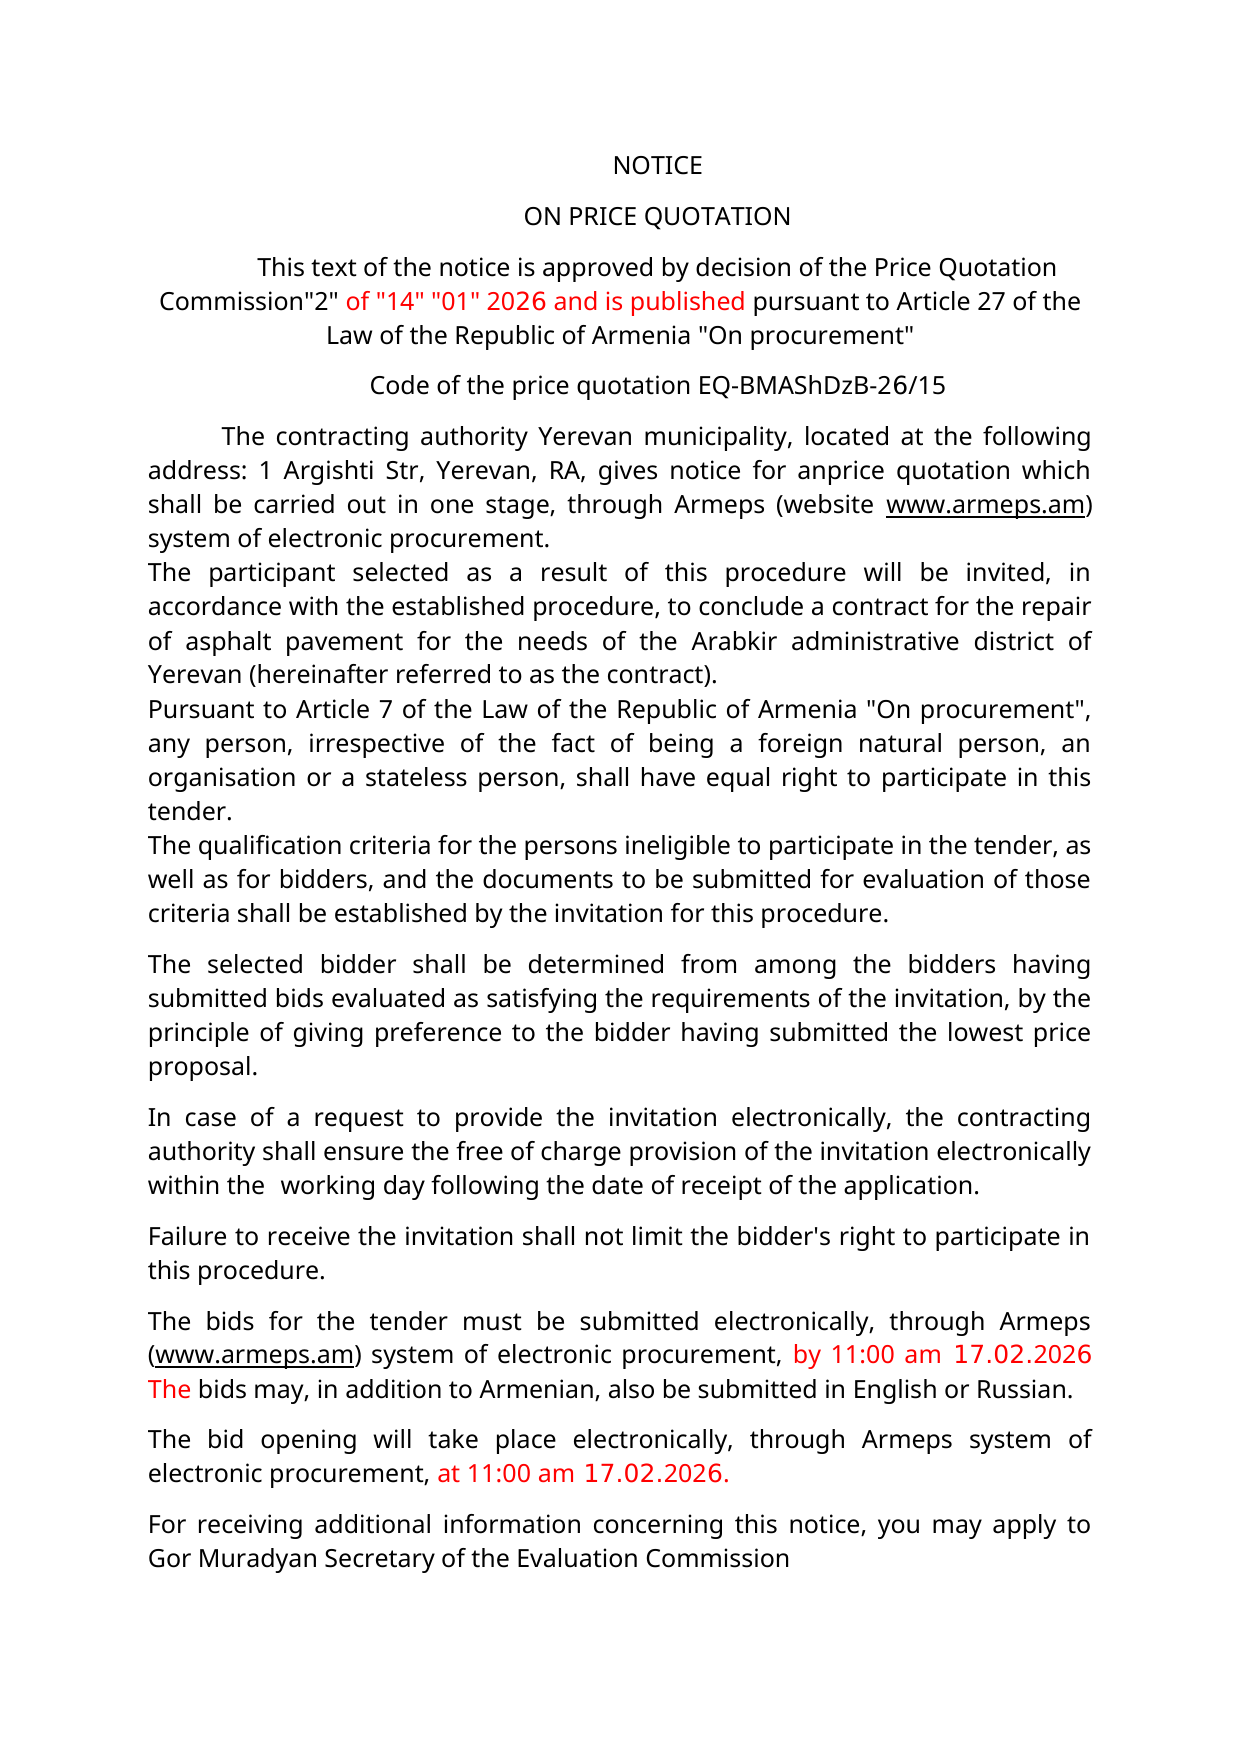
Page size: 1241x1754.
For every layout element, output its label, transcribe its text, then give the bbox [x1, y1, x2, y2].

text The bids for the tender must be submitted electronically, through Armeps (www.armeps.am) system of electronic procurement, by 11:00 am 17.02.2026 The bids may, in addition to Armenian, also be submitted in English or Russian. [148, 1303, 1092, 1405]
text The participant selected as a result of this procedure will be invited, in accordance with the established procedure, to conclude a contract for the repair of asphalt pavement for the needs of the Arabkir administrative district of Yerevan (hereinafter referred to as the contract). [148, 555, 1092, 691]
text The selected bidder shall be determined from among the bidders having submitted bids evaluated as satisfying the requirements of the invitation, by the principle of giving preference to the bidder having submitted the lowest price proposal. [148, 946, 1092, 1083]
text Pursuant to Article 7 of the Law of the Republic of Armenia "On procurement", any person, irrespective of the fact of being a foreign natural person, an organisation or a stateless person, shall have equal right to participate in this tender. [148, 691, 1092, 827]
text For receiving additional information concerning this notice, you may apply to Gor Muradyan Secretary of the Evaluation Commission [148, 1507, 1092, 1575]
text Failure to receive the invitation shall not limit the bidder's right to participate in this procedure. [148, 1218, 1092, 1286]
text Code of the price quotation EQ-BMAShDzB-26/15 [148, 368, 1092, 402]
text The qualification criteria for the persons ineligible to participate in the tender, as well as for bidders, and the documents to be submitted for evaluation of those criteria shall be established by the invitation for this procedure. [148, 827, 1092, 930]
text This text of the notice is approved by decision of the Price Quotation Commission"2" of "14" "01" 2026 and is published pursuant to Article 27 of the Law of the Republic of Armenia "On procurement" [148, 249, 1092, 351]
text The contracting authority Yerevan municipality, located at the following address: 1 Argishti Str, Yerevan, RA, gives notice for anprice quotation which shall be carried out in one stage, through Armeps (website www.armeps.am) system of electronic procurement. [148, 419, 1092, 555]
text ON PRICE QUOTATION [148, 198, 1092, 232]
text The bid opening will take place electronically, through Armeps system of electronic procurement, at 11:00 am 17.02.2026. [148, 1422, 1092, 1490]
text NOTICE [148, 148, 1092, 182]
text In case of a request to provide the invitation electronically, the contracting authority shall ensure the free of charge provision of the invitation electronically within the working day following the date of receipt of the application. [148, 1099, 1092, 1202]
